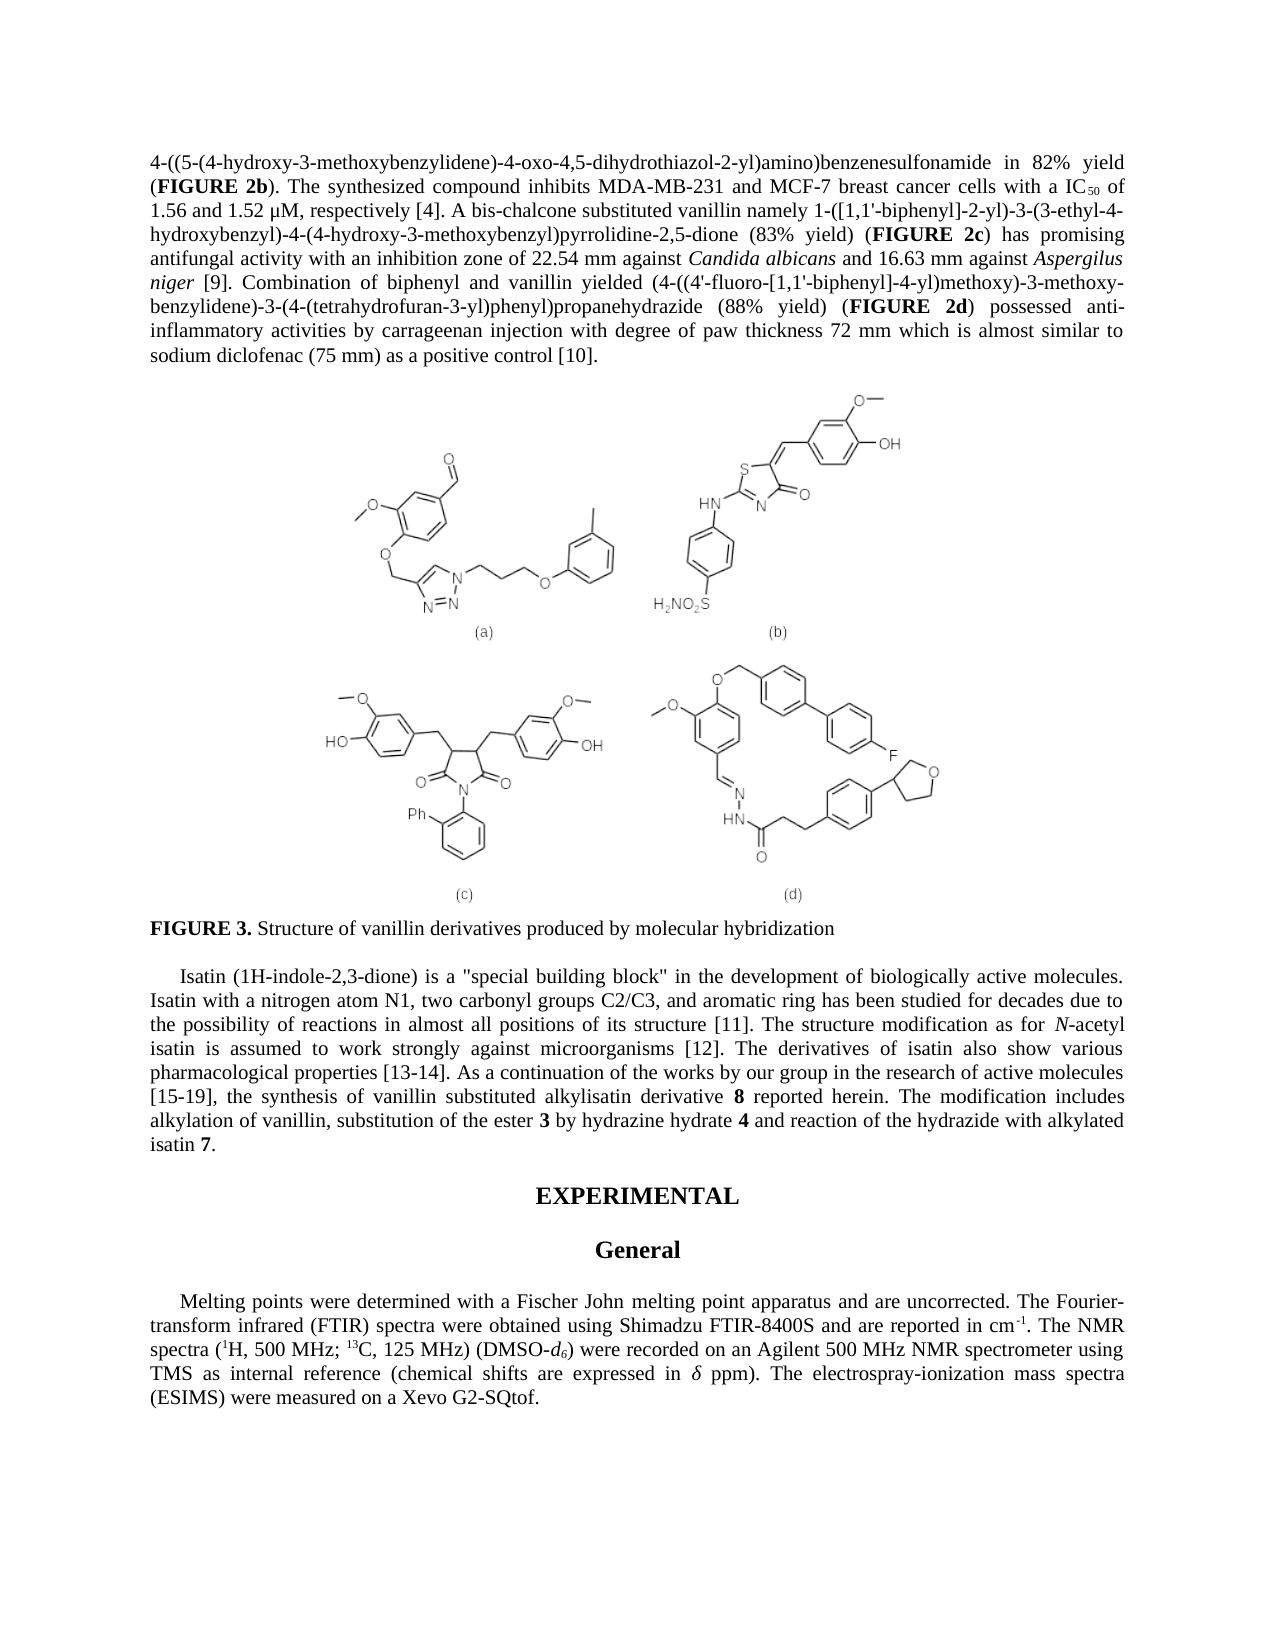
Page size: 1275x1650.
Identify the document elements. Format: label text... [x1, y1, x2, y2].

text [150, 150, 1125, 367]
subtitle EXPERIMENTAL [150, 1181, 1125, 1210]
text FIGURE 3. Structure of vanillin derivatives produced by molecular hybridization [150, 916, 1125, 940]
text Isatin (1H-indole-2,3-dione) is a "special building block" in the development of biologically active molecules. Isatin with a nitrogen atom N1, two carbonyl groups C2/C3, and aromatic ring has been studied for decades due to the possibility of reactions in almost all positions of its structure [11]. The structure modification as for N-acetyl isatin is assumed to work strongly against microorganisms [12]. The derivatives of isatin also show various pharmacological properties [13-14]. As a continuation of the works by our group in the research of active molecules [15-19], the synthesis of vanillin substituted alkylisatin derivative 8 reported herein. The modification includes alkylation of vanillin, substitution of the ester 3 by hydrazine hydrate 4 and reaction of the hydrazide with alkylated isatin 7. [150, 964, 1125, 1156]
subtitle General [150, 1235, 1125, 1264]
text Melting points were determined with a Fischer John melting point apparatus and are uncorrected. The Fourier-transform infrared (FTIR) spectra were obtained using Shimadzu FTIR-8400S and are reported in cm-1. The NMR spectra (1H, 500 MHz; 13C, 125 MHz) (DMSO-d6) were recorded on an Agilent 500 MHz NMR spectrometer using TMS as internal reference (chemical shifts are expressed in δ ppm). The electrospray-ionization mass spectra (ESIMS) were measured on a Xevo G2-SQtof. [150, 1289, 1125, 1409]
